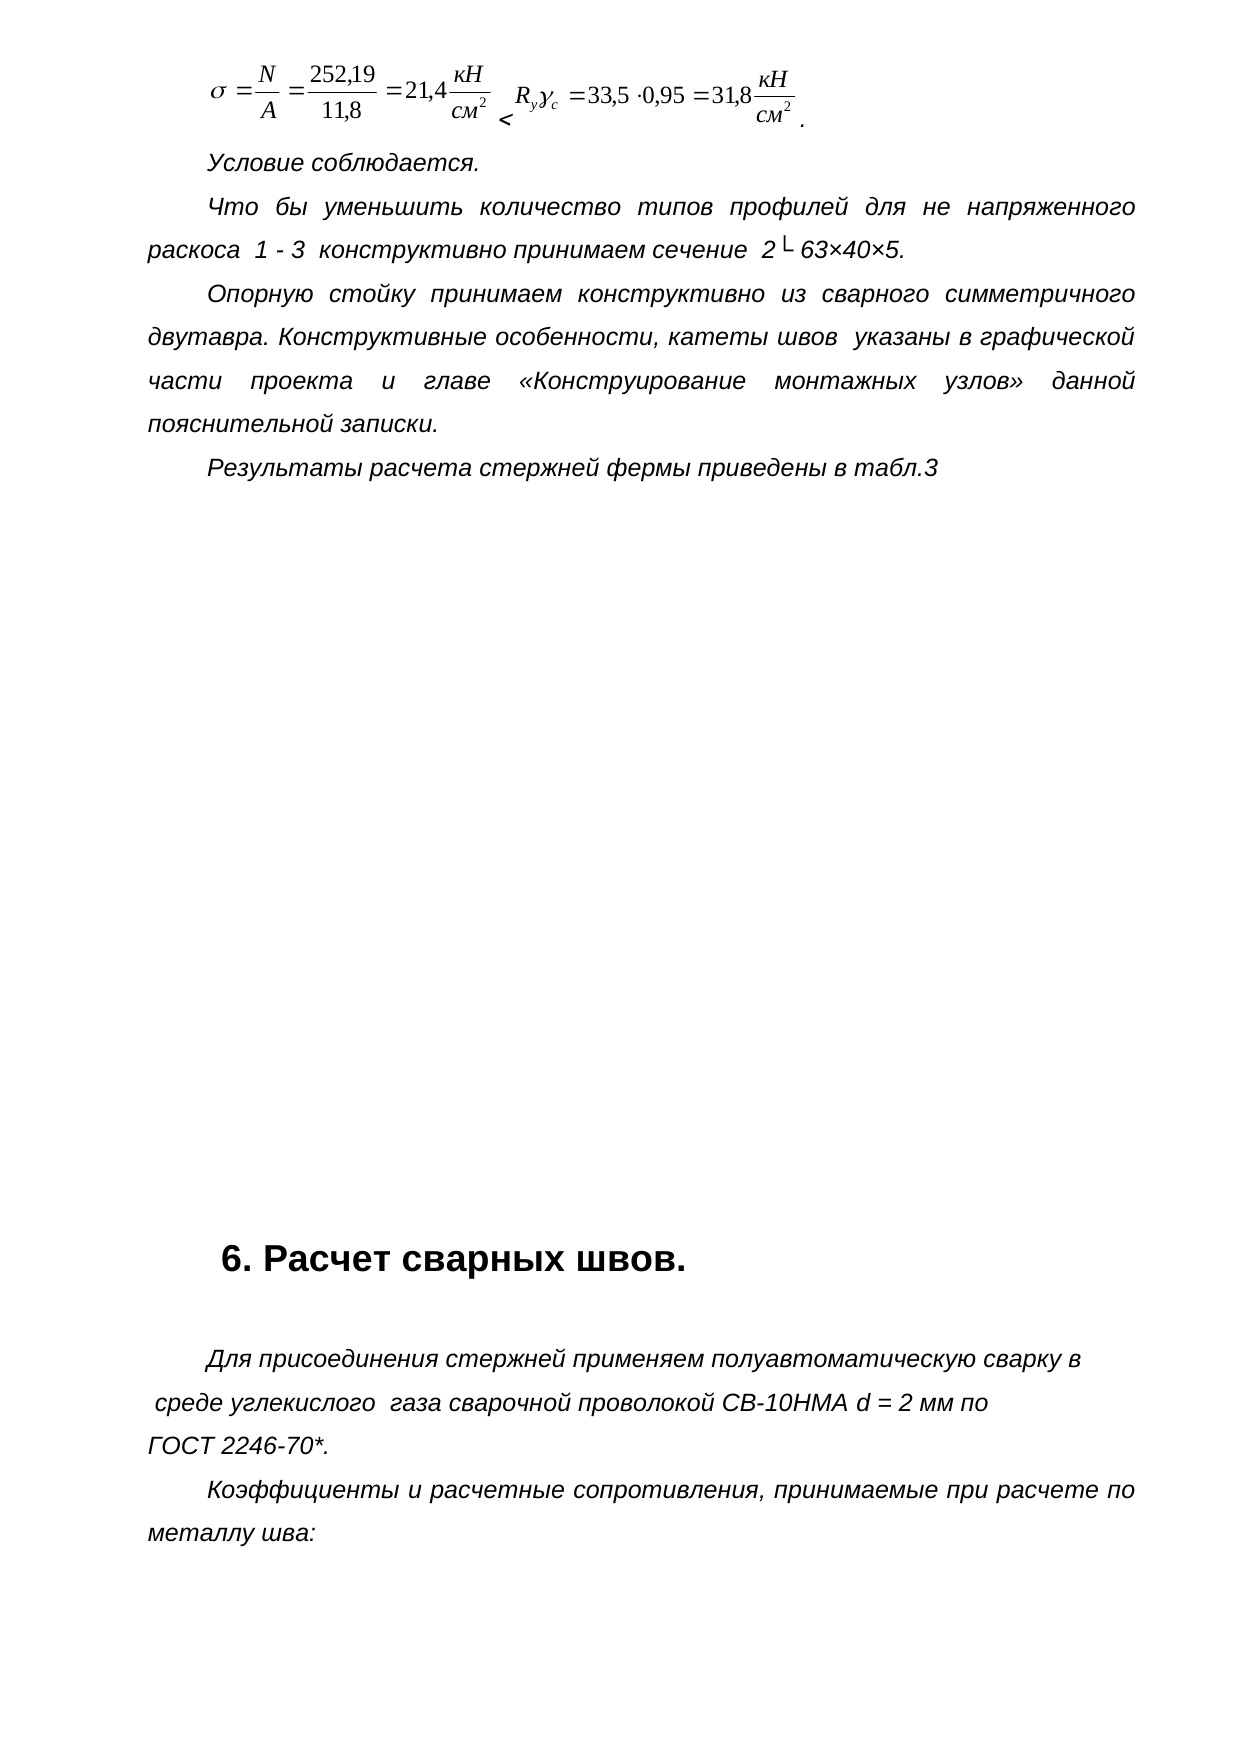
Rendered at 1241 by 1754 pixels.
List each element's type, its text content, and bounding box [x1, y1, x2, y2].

text Коэффициенты и расчетные сопротивления, принимаемые при расчете по металлу шва: [148, 1475, 1137, 1547]
text Опорную стойку принимаем конструктивно из сварного симметричного двутавра. Конструктивные особенности, катеты швов указаны в графической части проекта и главе «Конструирование монтажных узлов» данной пояснительной записки. [148, 278, 1137, 438]
text среде углекислого газа сварочной проволокой СВ-10НМА d = 2 мм по [148, 1388, 1137, 1417]
text Для присоединения стержней применяем полуавтоматическую сварку в [148, 1344, 1137, 1373]
text ГОСТ 2246-70*. [148, 1431, 1137, 1460]
text . [148, 59, 1137, 133]
text Результаты расчета стержней фермы приведены в табл.3 [148, 453, 1137, 482]
text 6. Расчет сварных швов. [148, 1236, 1137, 1279]
text Условие соблюдается. [148, 148, 1137, 177]
text Что бы уменьшить количество типов профилей для не напряженного раскоса 1 - 3 конструктивно принимаем сечение 2└ 63×40×5. [148, 191, 1137, 264]
